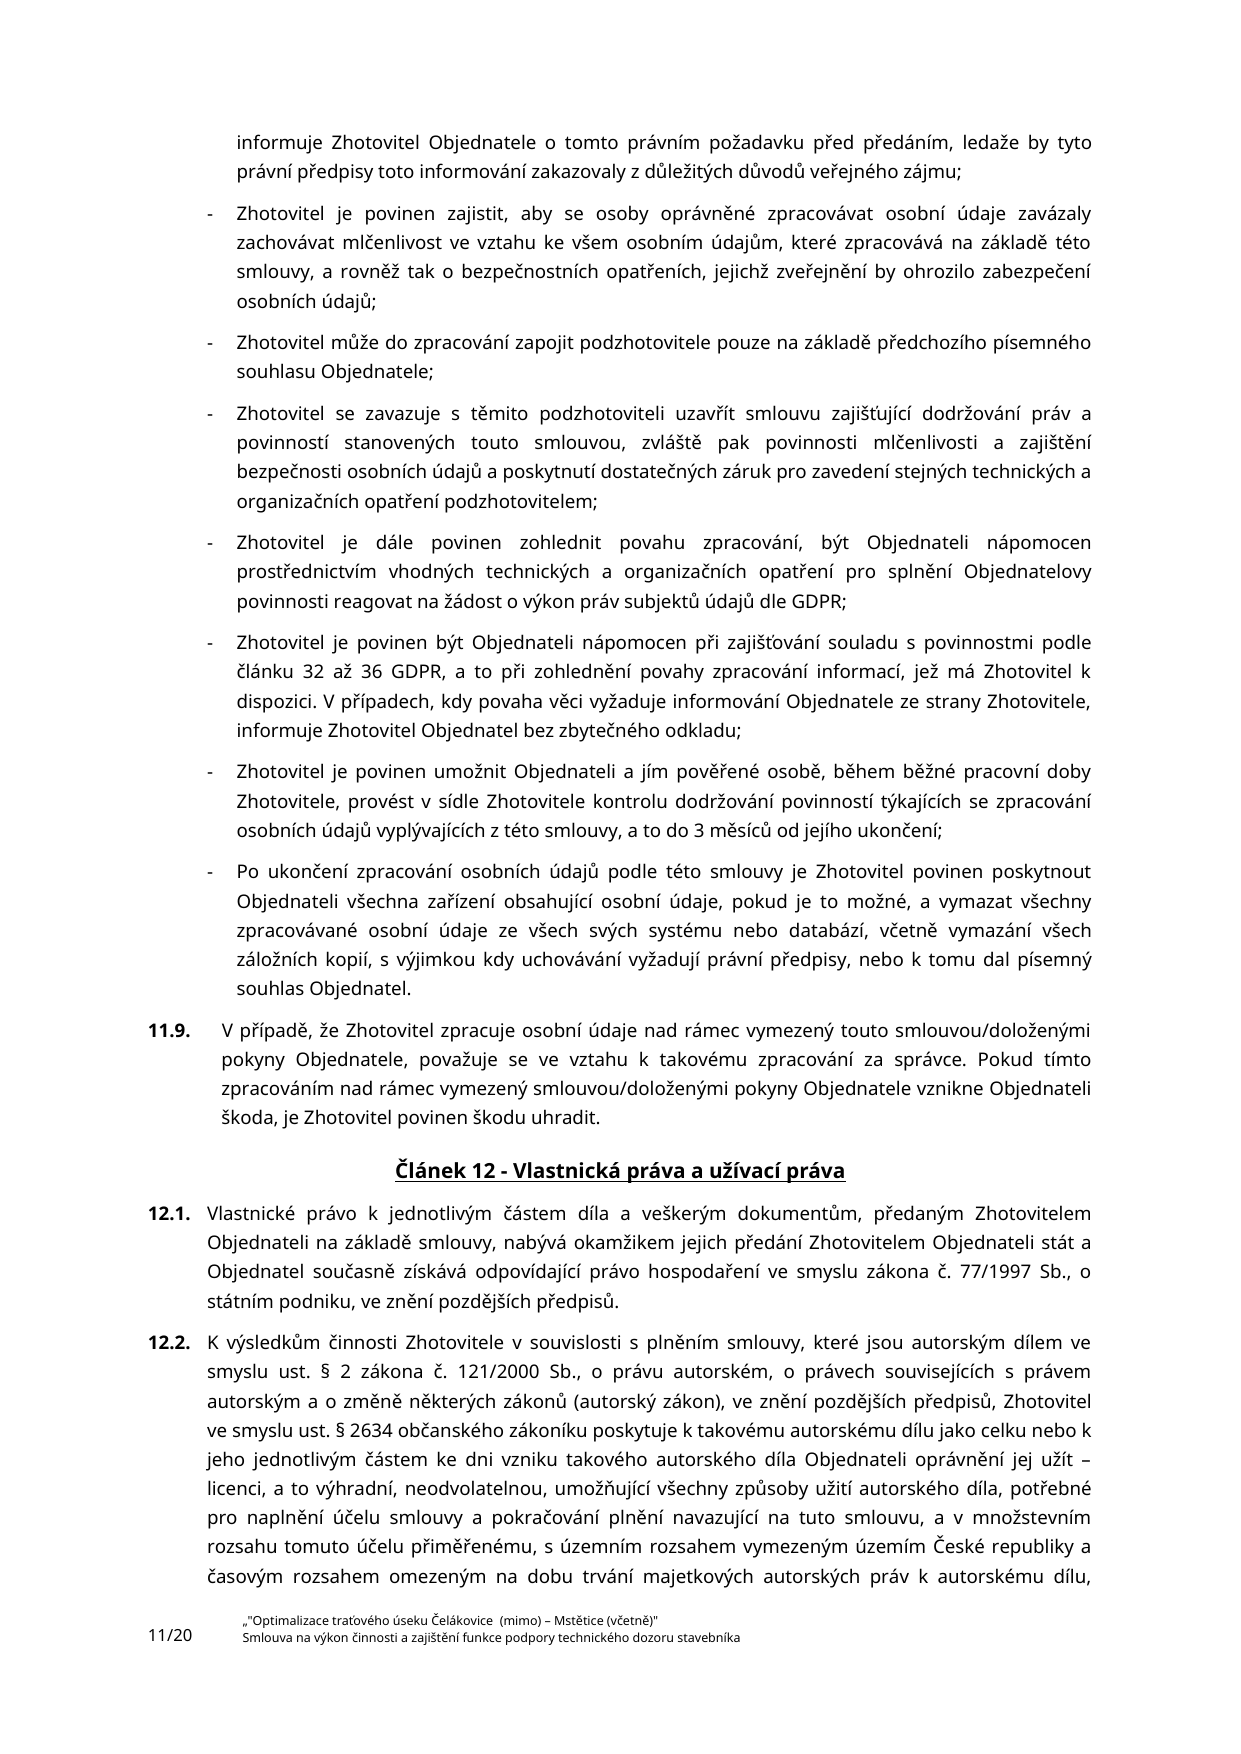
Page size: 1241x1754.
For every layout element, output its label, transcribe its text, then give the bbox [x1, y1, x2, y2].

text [207, 126, 1092, 185]
subtitle Článek 12 - Vlastnická práva a užívací práva [148, 1156, 1092, 1185]
text - Zhotovitel je dále povinen zohlednit povahu zpracování, být Objednateli nápomocen prostřednictvím vhodných technických a organizačních opatření pro splnění Objednatelovy povinnosti reagovat na žádost o výkon práv subjektů údajů dle GDPR; [207, 526, 1092, 614]
text 11.9. V případě, že Zhotovitel zpracuje osobní údaje nad rámec vymezený touto smlouvou/doloženými pokyny Objednatele, považuje se ve vztahu k takovému zpracování za správce. Pokud tímto zpracováním nad rámec vymezený smlouvou/doloženými pokyny Objednatele vznikne Objednateli škoda, je Zhotovitel povinen škodu uhradit. [148, 1014, 1092, 1131]
text - Zhotovitel je povinen být Objednateli nápomocen při zajišťování souladu s povinnostmi podle článku 32 až 36 GDPR, a to při zohlednění povahy zpracování informací, jež má Zhotovitel k dispozici. V případech, kdy povaha věci vyžaduje informování Objednatele ze strany Zhotovitele, informuje Zhotovitel Objednatel bez zbytečného odkladu; [207, 626, 1092, 743]
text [148, 1326, 1092, 1589]
text - Zhotovitel se zavazuje s těmito podzhotoviteli uzavřít smlouvu zajišťující dodržování práv a povinností stanovených touto smlouvou, zvláště pak povinnosti mlčenlivosti a zajištění bezpečnosti osobních údajů a poskytnutí dostatečných záruk pro zavedení stejných technických a organizačních opatření podzhotovitelem; [207, 397, 1092, 514]
text - Zhotovitel je povinen zajistit, aby se osoby oprávněné zpracovávat osobní údaje zavázaly zachovávat mlčenlivost ve vztahu ke všem osobním údajům, které zpracovává na základě této smlouvy, a rovněž tak o bezpečnostních opatřeních, jejichž zveřejnění by ohrozilo zabezpečení osobních údajů; [207, 197, 1092, 314]
text 12.1. Vlastnické právo k jednotlivým částem díla a veškerým dokumentům, předaným Zhotovitelem Objednateli na základě smlouvy, nabývá okamžikem jejich předání Zhotovitelem Objednateli stát a Objednatel současně získává odpovídající právo hospodaření ve smyslu zákona č. 77/1997 Sb., o státním podniku, ve znění pozdějších předpisů. [148, 1197, 1092, 1314]
text - Zhotovitel může do zpracování zapojit podzhotovitele pouze na základě předchozího písemného souhlasu Objednatele; [207, 326, 1092, 385]
text - Po ukončení zpracování osobních údajů podle této smlouvy je Zhotovitel povinen poskytnout Objednateli všechna zařízení obsahující osobní údaje, pokud je to možné, a vymazat všechny zpracovávané osobní údaje ze všech svých systému nebo databází, včetně vymazání všech záložních kopií, s výjimkou kdy uchovávání vyžadují právní předpisy, nebo k tomu dal písemný souhlas Objednatel. [207, 856, 1092, 1001]
text - Zhotovitel je povinen umožnit Objednateli a jím pověřené osobě, během běžné pracovní doby Zhotovitele, provést v sídle Zhotovitele kontrolu dodržování povinností týkajících se zpracování osobních údajů vyplývajících z této smlouvy, a to do 3 měsíců od jejího ukončení; [207, 756, 1092, 843]
